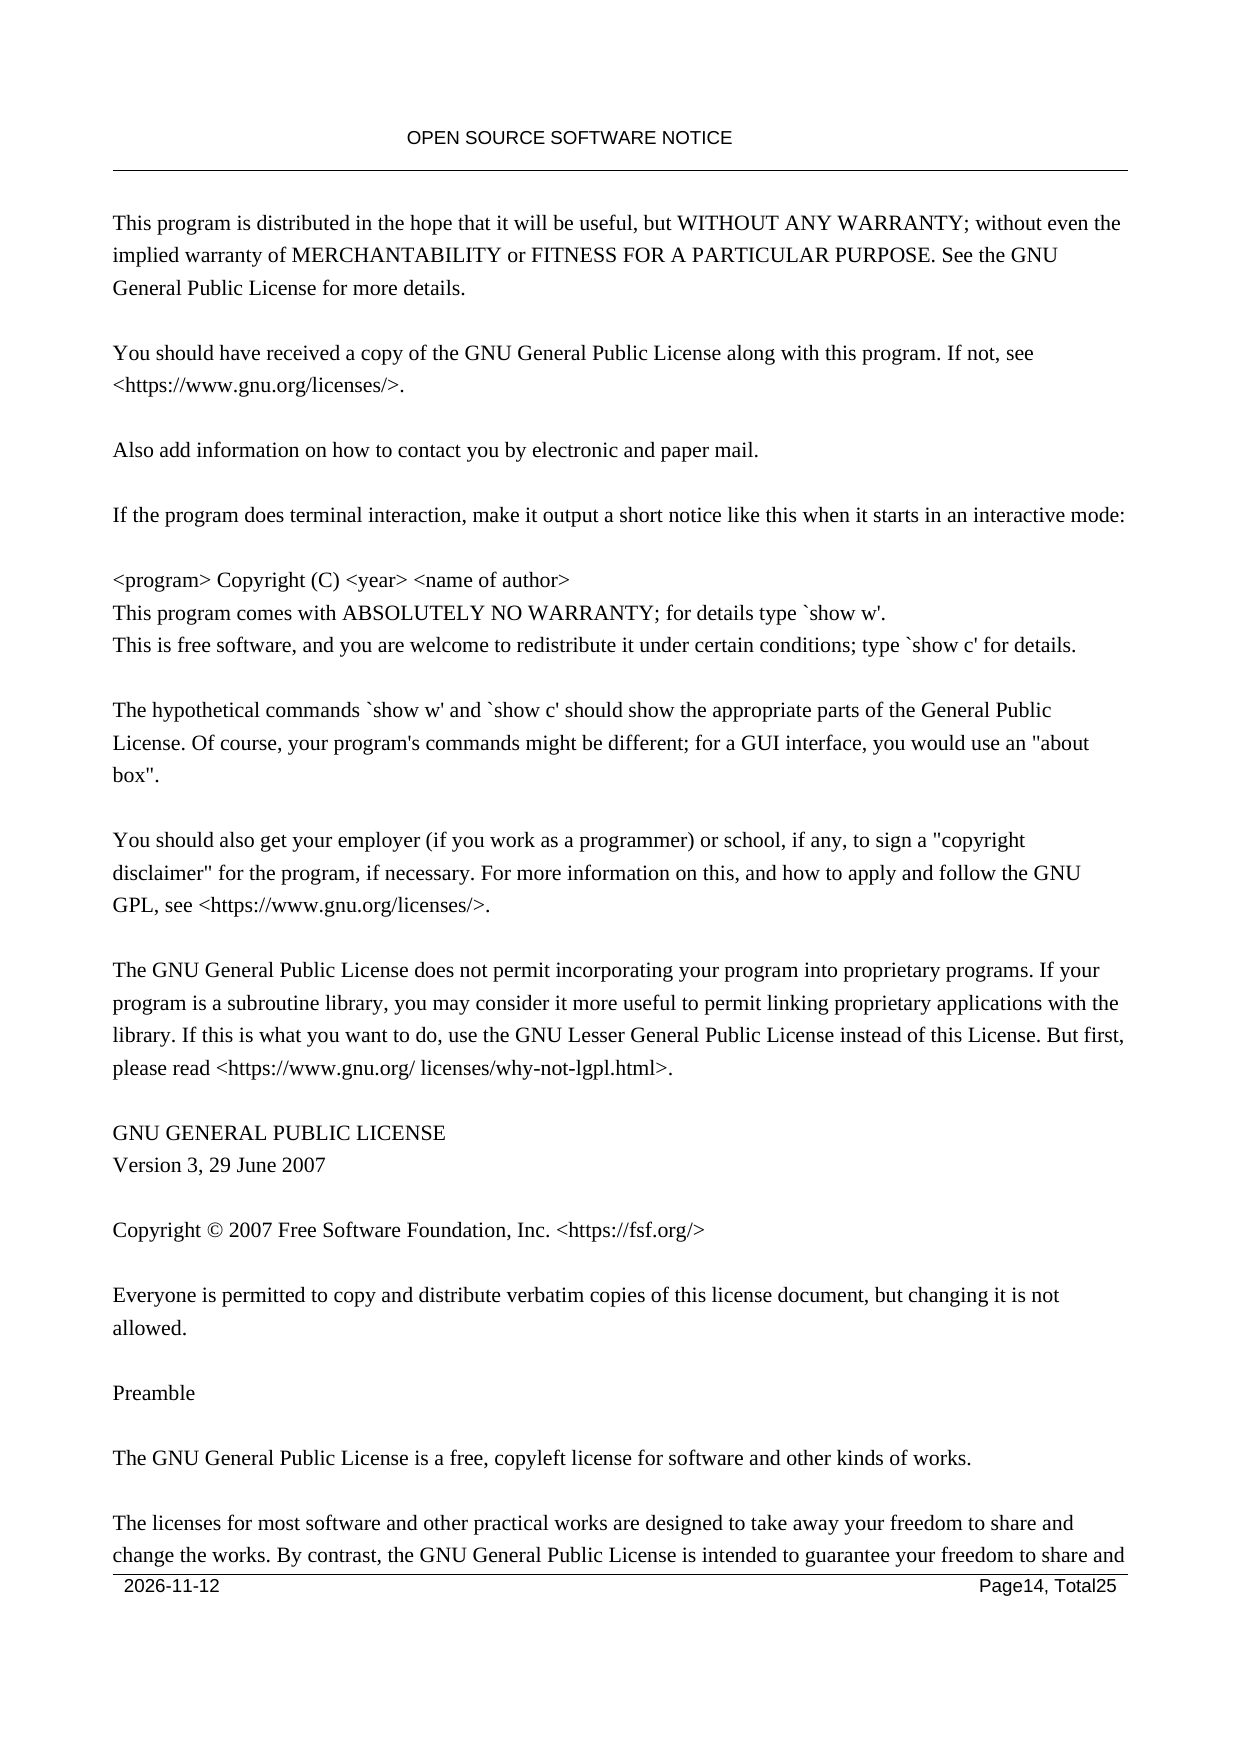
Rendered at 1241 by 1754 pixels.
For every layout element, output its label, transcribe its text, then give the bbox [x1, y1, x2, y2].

text Everyone is permitted to copy and distribute verbatim copies of this license document, but changing it is not allowed. [112, 1279, 1128, 1344]
text <program> Copyright (C) <year> <name of author> [112, 564, 1128, 596]
text Also add information on how to contact you by electronic and paper mail. [112, 434, 1128, 466]
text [112, 1506, 1128, 1571]
text Version 3, 29 June 2007 [112, 1149, 1128, 1181]
text The GNU General Public License is a free, copyleft license for software and other kinds of works. [112, 1441, 1128, 1474]
text Copyright © 2007 Free Software Foundation, Inc. <https://fsf.org/> [112, 1214, 1128, 1246]
text The GNU General Public License does not permit incorporating your program into proprietary programs. If your program is a subroutine library, you may consider it more useful to permit linking proprietary applications with the library. If this is what you want to do, use the GNU Lesser General Public License instead of this License. But first, please read <https://www.gnu.org/ licenses/why-not-lgpl.html>. GNU GENERAL PUBLIC LICENSE [112, 954, 1128, 1149]
text If the program does terminal interaction, make it output a short notice like this when it starts in an interactive mode: [112, 499, 1128, 531]
text Preamble [112, 1376, 1128, 1409]
text This program comes with ABSOLUTELY NO WARRANTY; for details type `show w'. [112, 596, 1128, 629]
text This is free software, and you are welcome to redistribute it under certain conditions; type `show c' for details. [112, 629, 1128, 661]
text This program is distributed in the hope that it will be useful, but WITHOUT ANY WARRANTY; without even the implied warranty of MERCHANTABILITY or FITNESS FOR A PARTICULAR PURPOSE. See the GNU General Public License for more details. [112, 206, 1128, 304]
text The hypothetical commands `show w' and `show c' should show the appropriate parts of the General Public License. Of course, your program's commands might be different; for a GUI interface, you would use an "about box". [112, 694, 1128, 791]
text You should also get your employer (if you work as a programmer) or school, if any, to sign a "copyright disclaimer" for the program, if necessary. For more information on this, and how to apply and follow the GNU GPL, see <https://www.gnu.org/licenses/>. [112, 824, 1128, 921]
text You should have received a copy of the GNU General Public License along with this program. If not, see <https://www.gnu.org/licenses/>. [112, 336, 1128, 401]
